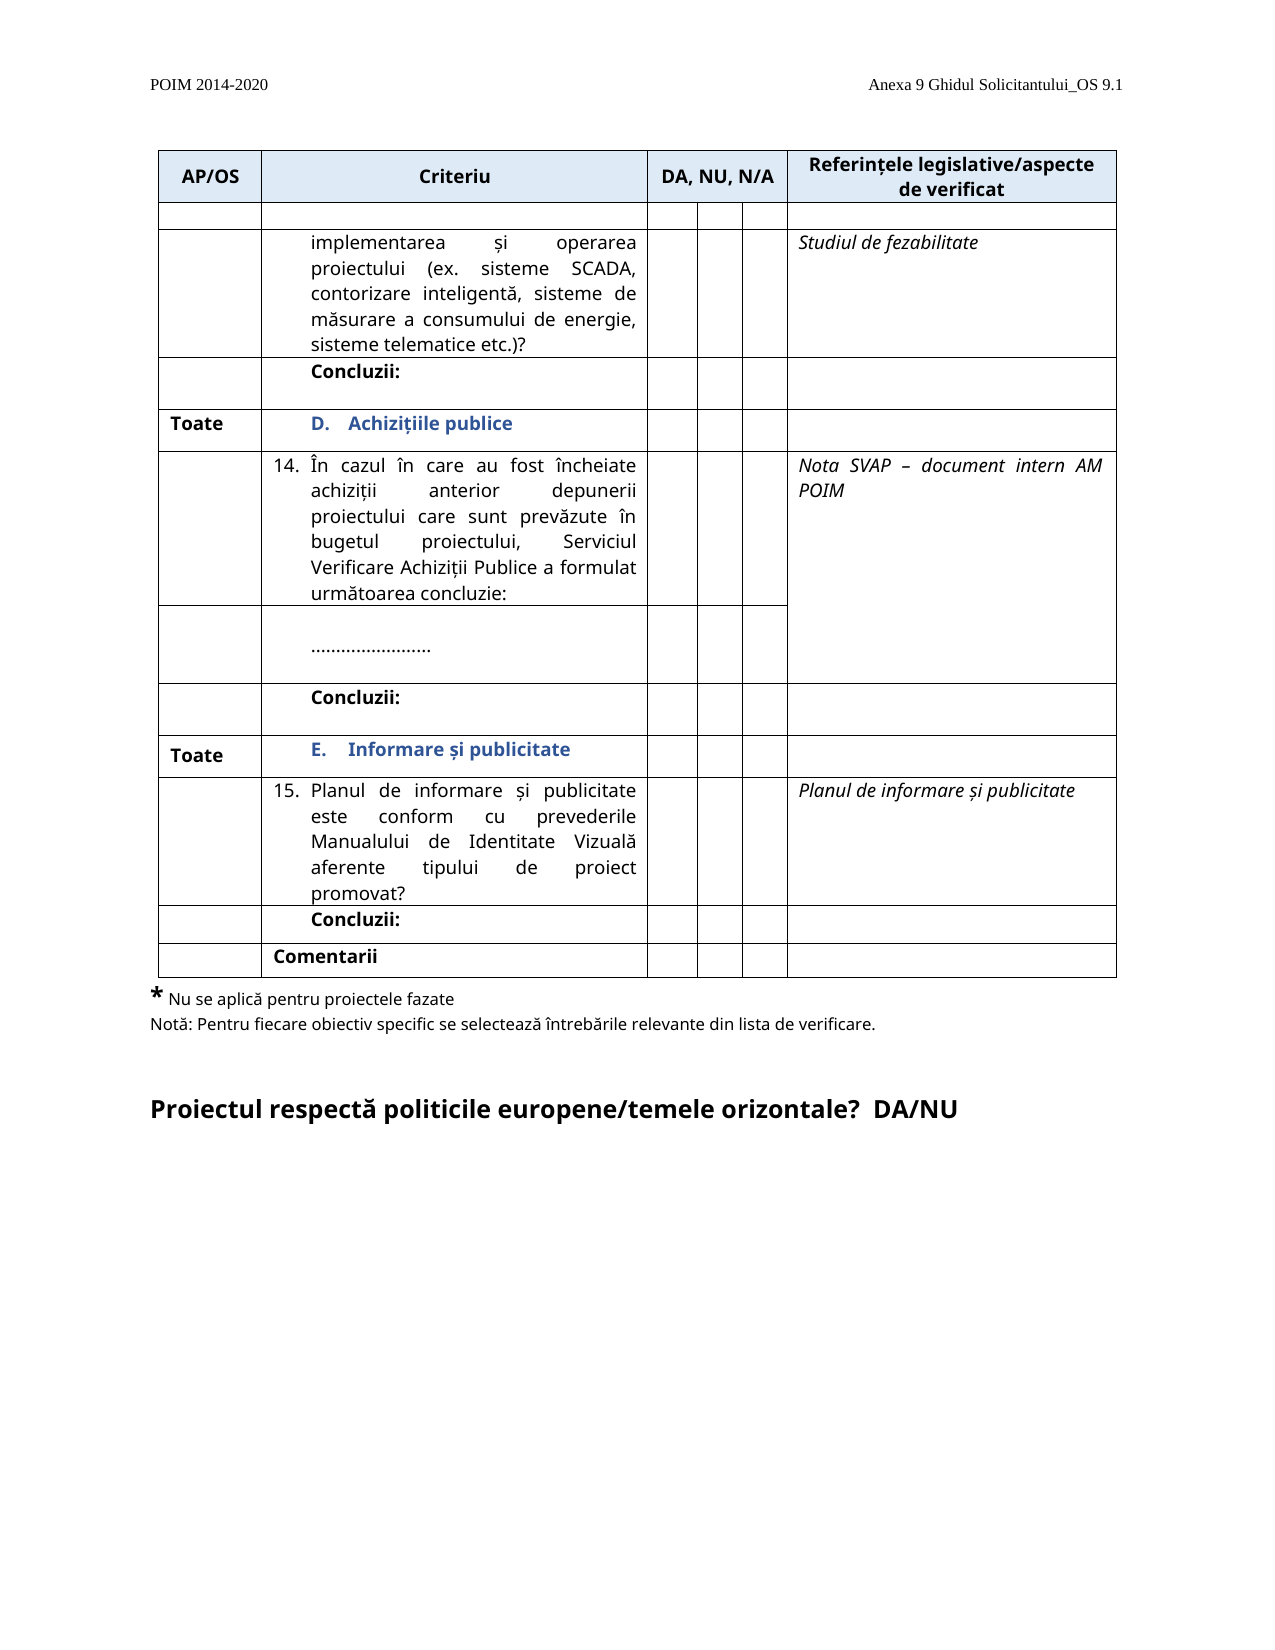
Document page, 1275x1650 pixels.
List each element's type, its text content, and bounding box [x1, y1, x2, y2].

table_cell [743, 684, 787, 735]
table_cell [743, 410, 787, 451]
table_cell [698, 944, 742, 977]
table_cell [159, 230, 261, 357]
table_cell Achizițiile publice [262, 410, 647, 451]
table_cell [698, 230, 742, 357]
table_cell [743, 906, 787, 942]
table_header DA, NU, N/A [648, 151, 787, 202]
table_cell [648, 452, 697, 605]
table_cell [159, 944, 261, 977]
table_cell [159, 606, 261, 683]
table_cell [262, 230, 647, 357]
table_cell [648, 944, 697, 977]
table_cell [788, 684, 1116, 735]
table_cell [698, 684, 742, 735]
table_cell [648, 358, 697, 409]
table_cell [698, 736, 742, 777]
table_cell [788, 203, 1116, 229]
table_cell [159, 358, 261, 409]
table_cell Planul de informare și publicitate este conform cu prevederile Manualului de Identitate Vizuală aferente tipului de proiect promovat? [262, 778, 647, 905]
table_cell [698, 410, 742, 451]
table_cell [743, 203, 787, 229]
table_cell [262, 203, 647, 229]
table_cell Informare și publicitate [262, 736, 647, 777]
table_cell [648, 203, 697, 229]
table_cell [159, 203, 261, 229]
table_cell [648, 736, 697, 777]
table_cell [743, 230, 787, 357]
table_cell [698, 906, 742, 942]
table_cell [788, 358, 1116, 409]
table_cell [648, 906, 697, 942]
table_cell [698, 452, 742, 605]
table_cell [788, 410, 1116, 451]
table_cell [743, 944, 787, 977]
table_cell Planul de informare și publicitate [788, 778, 1116, 905]
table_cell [788, 230, 1116, 357]
table_cell [159, 906, 261, 942]
table_cell [648, 778, 697, 905]
table_cell [788, 906, 1116, 942]
table_cell Comentarii [262, 944, 647, 977]
table_cell [743, 736, 787, 777]
table_cell [698, 606, 742, 683]
table_cell În cazul în care au fost încheiate achiziții anterior depunerii proiectului care sunt prevăzute în bugetul proiectului, Serviciul Verificare Achiziții Publice a formulat următoarea concluzie: [262, 452, 647, 605]
table_cell ........................ [262, 606, 647, 683]
table_cell [743, 778, 787, 905]
table_header AP/OS [159, 151, 261, 202]
table_header Criteriu [262, 151, 647, 202]
text * Nu se aplică pentru proiectele fazate [150, 978, 1125, 1012]
table_cell [648, 410, 697, 451]
table_cell Toate [159, 410, 261, 451]
table_cell [648, 606, 697, 683]
table_cell [648, 230, 697, 357]
table_cell Nota SVAP – document intern AM POIM [788, 452, 1116, 683]
table_cell [698, 203, 742, 229]
table_cell [159, 778, 261, 905]
table_cell Concluzii: [262, 684, 647, 735]
table_cell [159, 684, 261, 735]
table_cell [788, 736, 1116, 777]
table_cell Toate [159, 736, 261, 777]
table_cell [743, 358, 787, 409]
table_cell [159, 452, 261, 605]
table_cell [743, 606, 787, 683]
table_cell [743, 452, 787, 605]
table_cell Concluzii: [262, 906, 647, 942]
text Notă: Pentru fiecare obiectiv specific se selectează întrebările relevante din lista de verificare. [150, 1012, 1125, 1035]
table_cell [698, 778, 742, 905]
table_cell [698, 358, 742, 409]
table_header Referințele legislative/aspecte de verificat [788, 151, 1116, 202]
table_cell [788, 944, 1116, 977]
text Proiectul respectă politicile europene/temele orizontale? DA/NU [150, 1092, 1125, 1126]
table_cell Concluzii: [262, 358, 647, 409]
table_cell [648, 684, 697, 735]
